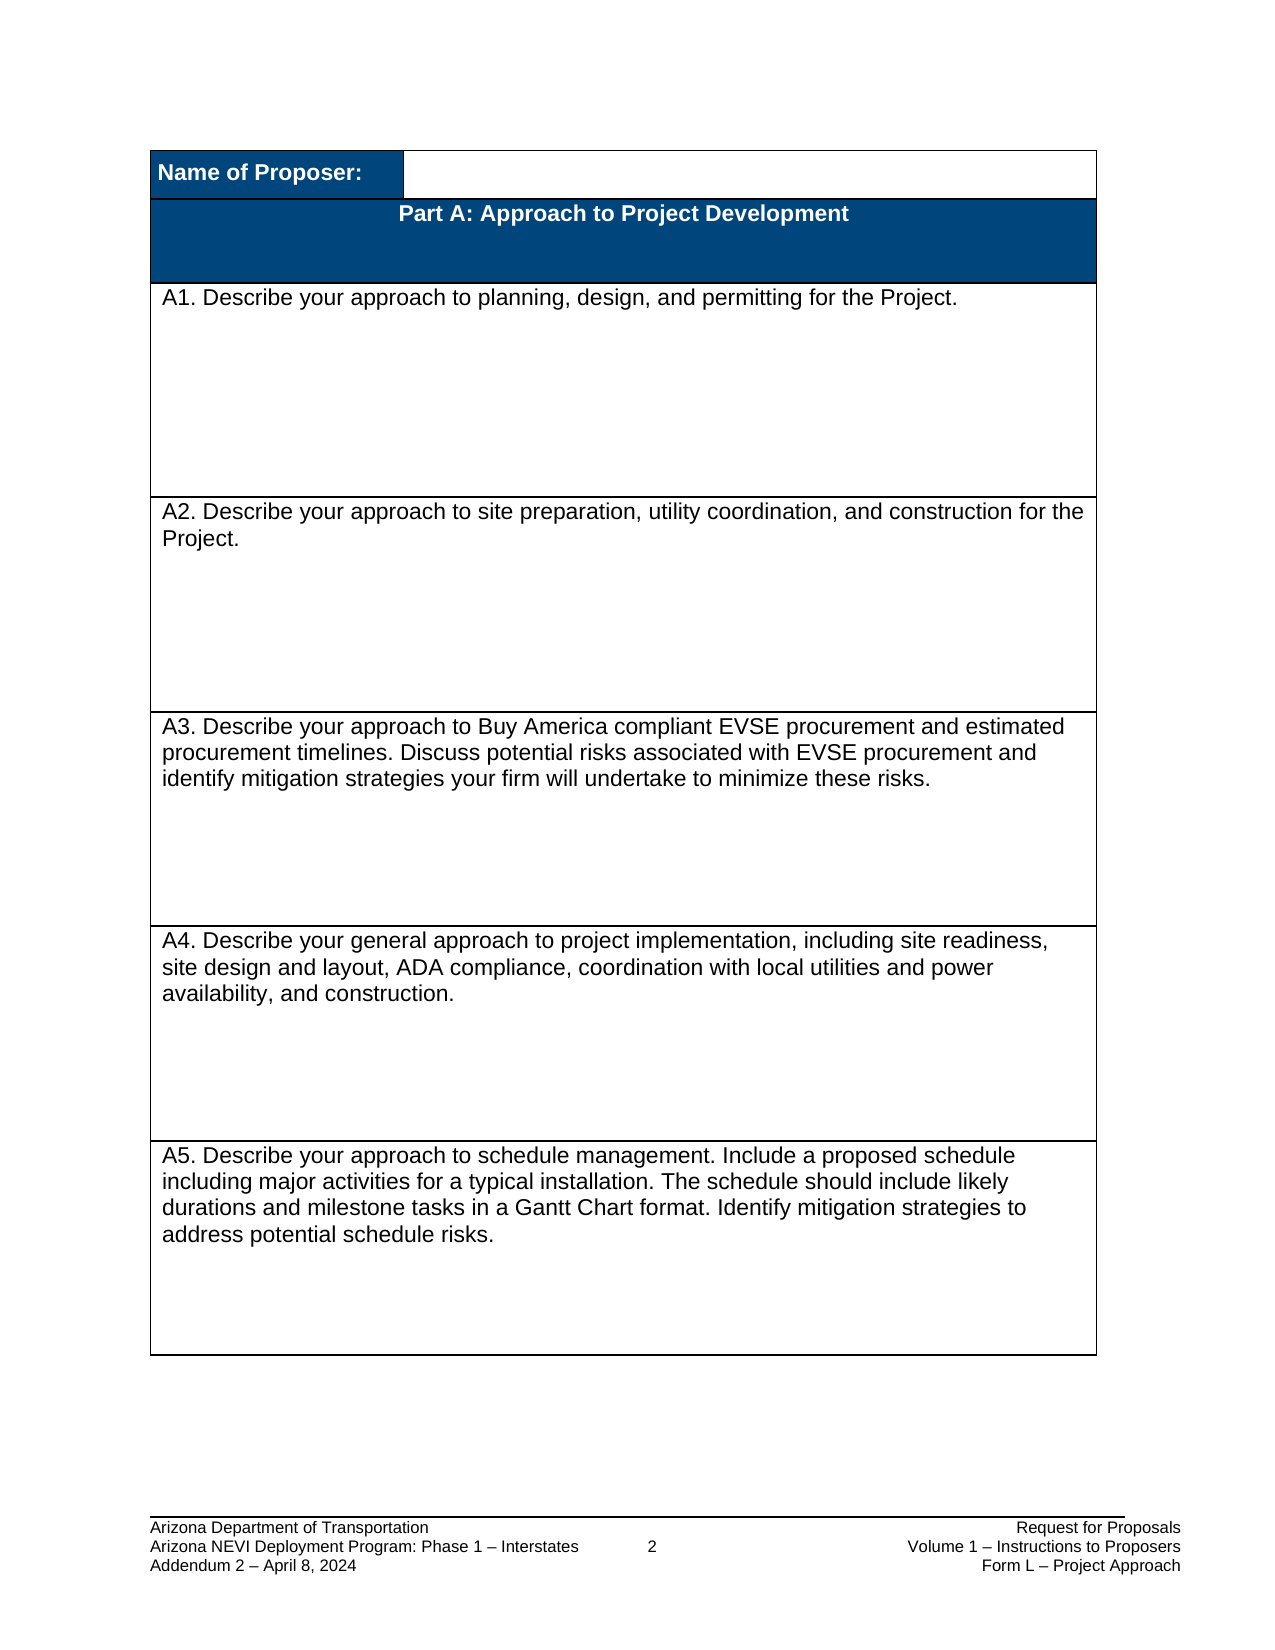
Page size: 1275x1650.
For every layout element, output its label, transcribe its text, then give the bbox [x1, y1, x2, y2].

table_cell A2. Describe your approach to site preparation, utility coordination, and construction for the Project. [151, 498, 1096, 711]
table_header Name of Proposer: [151, 151, 403, 198]
table_header [404, 151, 1096, 198]
table_cell A4. Describe your general approach to project implementation, including site readiness, site design and layout, ADA compliance, coordination with local utilities and power availability, and construction. [151, 927, 1096, 1139]
table_cell A1. Describe your approach to planning, design, and permitting for the Project. [151, 284, 1096, 496]
table_cell Part A: Approach to Project Development [151, 200, 1096, 282]
table_cell A3. Describe your approach to Buy America compliant EVSE procurement and estimated procurement timelines. Discuss potential risks associated with EVSE procurement and identify mitigation strategies your firm will undertake to minimize these risks. [151, 713, 1096, 925]
table_cell A5. Describe your approach to schedule management. Include a proposed schedule including major activities for a typical installation. The schedule should include likely durations and milestone tasks in a Gantt Chart format. Identify mitigation strategies to address potential schedule risks. [151, 1142, 1096, 1354]
